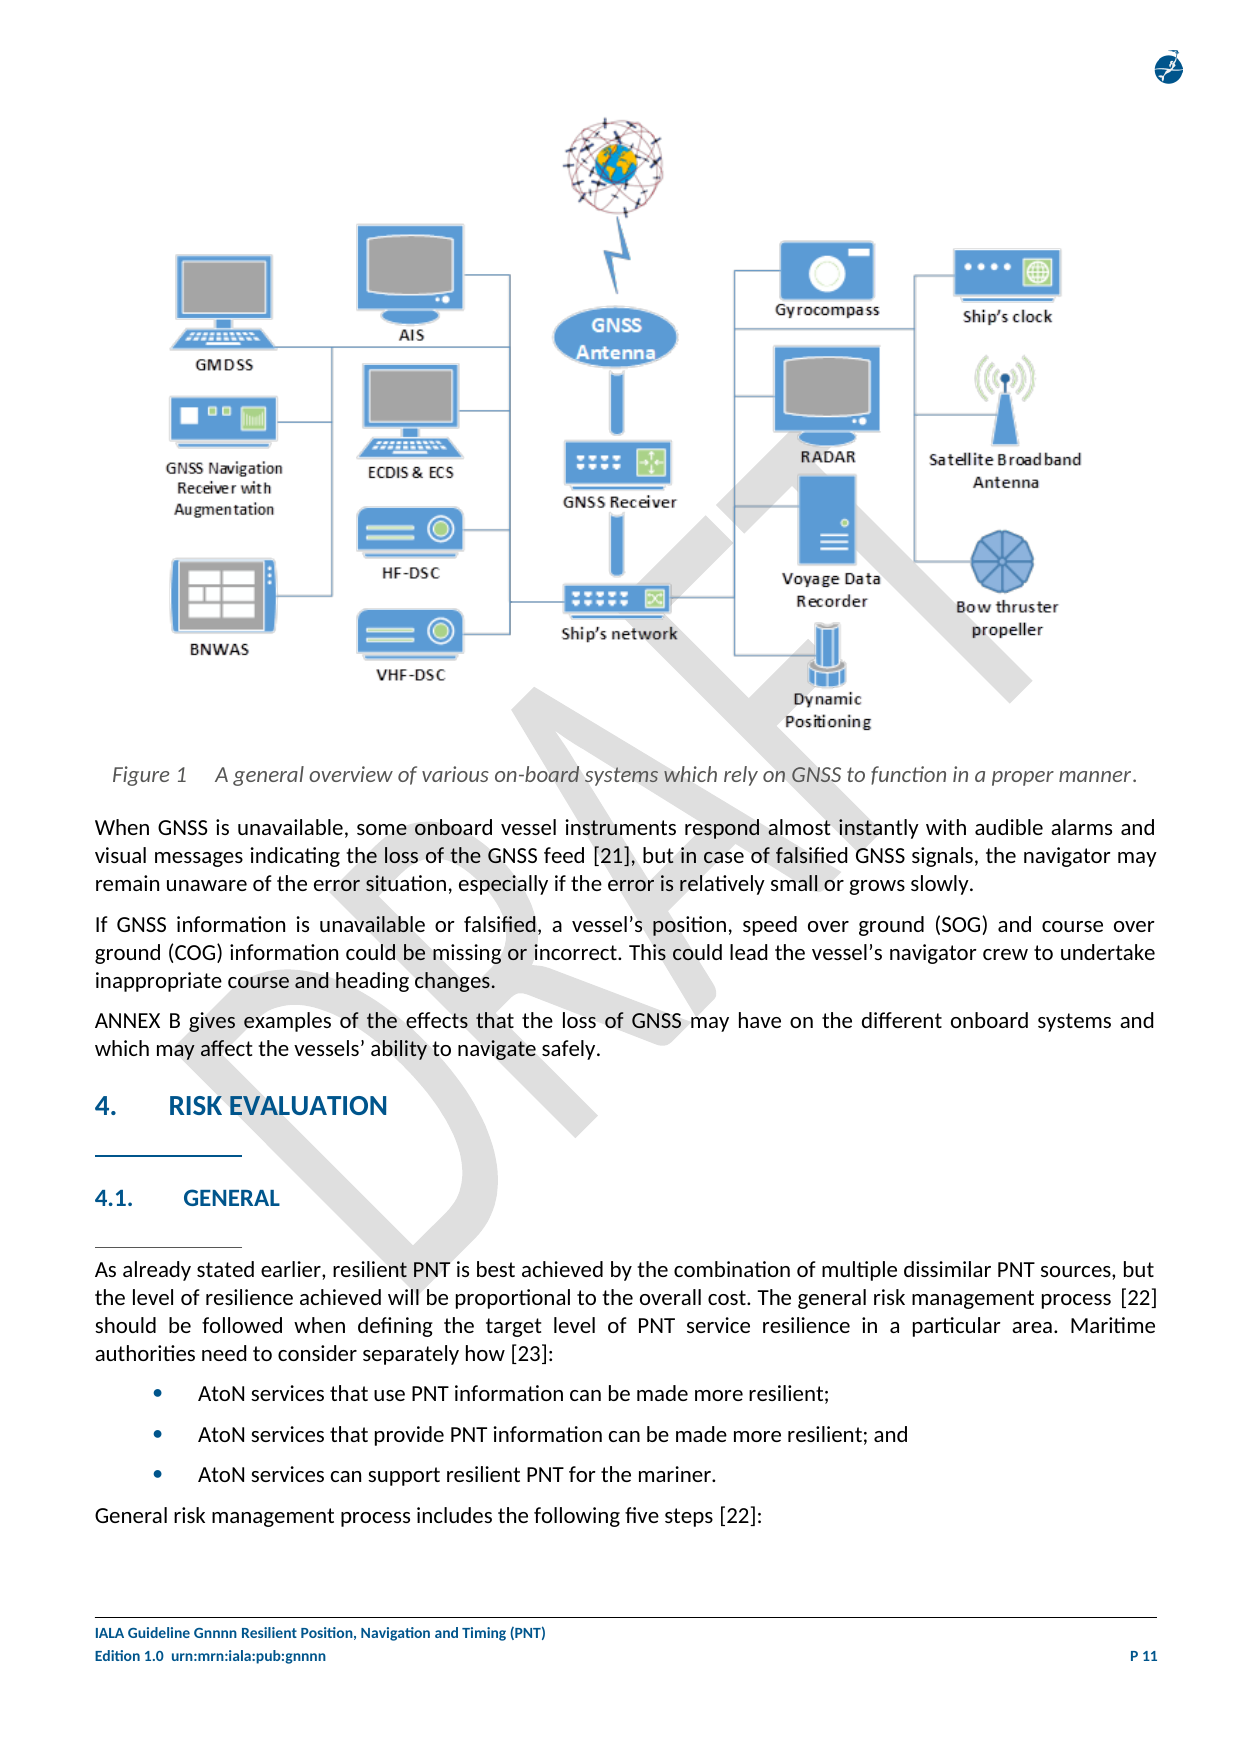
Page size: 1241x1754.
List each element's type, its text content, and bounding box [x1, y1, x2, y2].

text AtoN services that provide PNT information can be made more resilient; and [153, 1420, 1157, 1448]
text General risk management process includes the following five steps [22]: [94, 1501, 1157, 1529]
picture [146, 113, 1106, 736]
text If GNSS information is unavailable or falsified, a vessel’s position, speed over ground (SOG) and course over ground (COG) information could be missing or incorrect. This could lead the vessel’s navigator crew to undertake inappropriate course and heading changes. [94, 910, 1157, 994]
text A general overview of various on-board systems which rely on GNSS to function in a proper manner. [94, 760, 1157, 788]
picture [1123, 0, 1241, 119]
subtitle General [94, 1182, 1157, 1213]
text ANNEX B gives examples of the effects that the loss of GNSS may have on the different onboard systems and which may affect the vessels’ ability to navigate safely. [94, 1006, 1157, 1062]
subtitle Risk evaluation [94, 1087, 1157, 1123]
text AtoN services can support resilient PNT for the mariner. [153, 1460, 1157, 1488]
text When GNSS is unavailable, some onboard vessel instruments respond almost instantly with audible alarms and visual messages indicating the loss of the GNSS feed [21], but in case of falsified GNSS signals, the navigator may remain unaware of the error situation, especially if the error is relatively small or grows slowly. [94, 813, 1157, 897]
text AtoN services that use PNT information can be made more resilient; [153, 1379, 1157, 1407]
text As already stated earlier, resilient PNT is best achieved by the combination of multiple dissimilar PNT sources, but the level of resilience achieved will be proportional to the overall cost. The general risk management process [22] should be followed when defining the target level of PNT service resilience in a particular area. Maritime authorities need to consider separately how [23]: [94, 1255, 1157, 1367]
